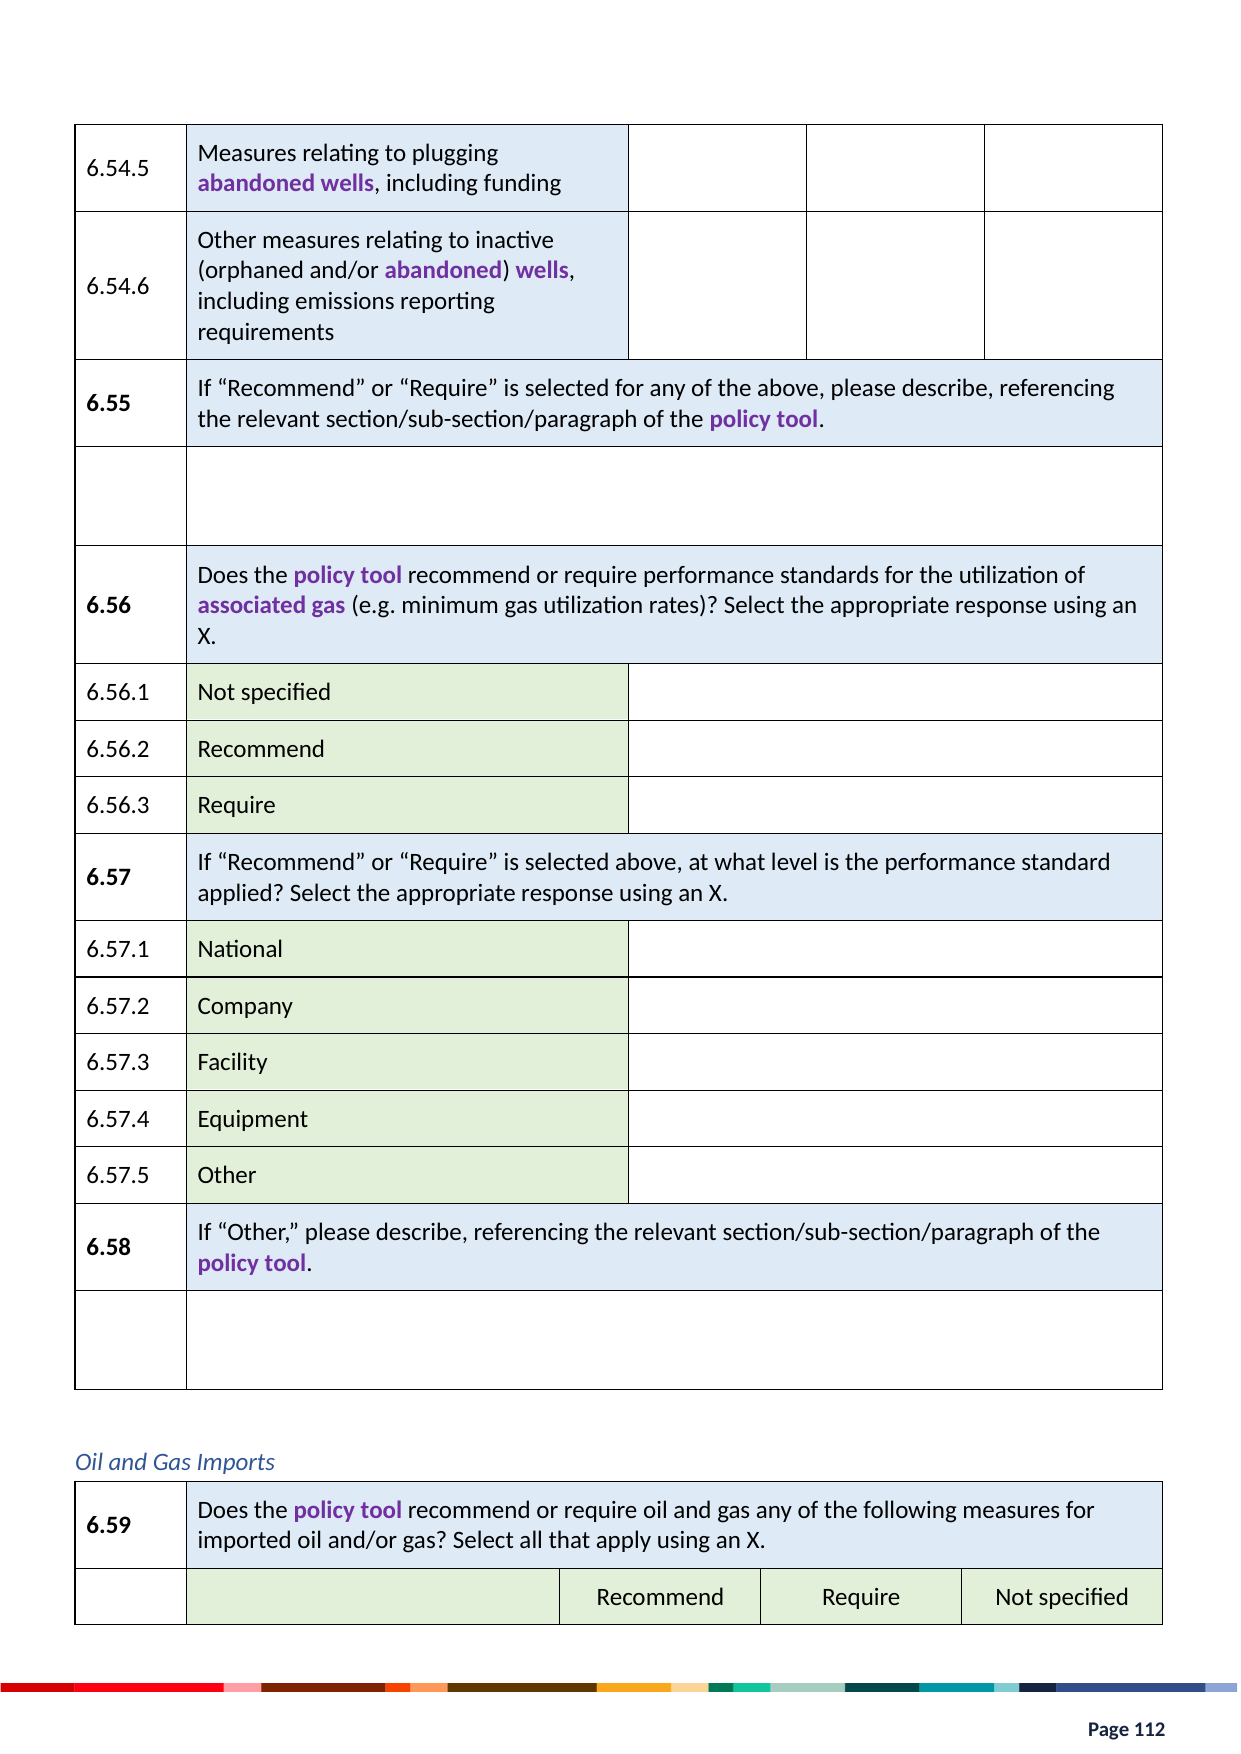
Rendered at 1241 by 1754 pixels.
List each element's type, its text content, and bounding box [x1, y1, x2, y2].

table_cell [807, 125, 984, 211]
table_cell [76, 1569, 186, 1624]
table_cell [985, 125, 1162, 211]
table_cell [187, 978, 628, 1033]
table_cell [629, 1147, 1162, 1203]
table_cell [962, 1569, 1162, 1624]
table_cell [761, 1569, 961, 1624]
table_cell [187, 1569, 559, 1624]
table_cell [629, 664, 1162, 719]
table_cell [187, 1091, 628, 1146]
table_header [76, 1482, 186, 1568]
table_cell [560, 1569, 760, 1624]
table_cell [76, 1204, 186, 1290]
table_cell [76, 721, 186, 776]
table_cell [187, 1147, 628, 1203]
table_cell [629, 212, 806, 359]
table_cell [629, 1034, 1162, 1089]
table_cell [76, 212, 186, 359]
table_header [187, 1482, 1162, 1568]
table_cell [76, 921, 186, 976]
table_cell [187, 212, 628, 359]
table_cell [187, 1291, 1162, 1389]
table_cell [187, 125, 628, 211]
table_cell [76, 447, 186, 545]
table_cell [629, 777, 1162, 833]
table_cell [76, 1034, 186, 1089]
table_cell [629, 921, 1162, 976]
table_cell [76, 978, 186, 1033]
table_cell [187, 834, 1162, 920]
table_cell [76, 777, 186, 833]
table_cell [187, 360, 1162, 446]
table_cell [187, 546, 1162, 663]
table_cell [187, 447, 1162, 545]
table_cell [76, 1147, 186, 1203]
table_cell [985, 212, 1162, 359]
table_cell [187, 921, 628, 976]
picture [0, 1683, 1236, 1692]
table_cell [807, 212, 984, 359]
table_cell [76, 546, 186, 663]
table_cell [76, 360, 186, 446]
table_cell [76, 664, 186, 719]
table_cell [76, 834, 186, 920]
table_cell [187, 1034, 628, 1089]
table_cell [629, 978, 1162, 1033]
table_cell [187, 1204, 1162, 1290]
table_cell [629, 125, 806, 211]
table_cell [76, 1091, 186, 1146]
subtitle Oil and Gas Imports [75, 1446, 1165, 1476]
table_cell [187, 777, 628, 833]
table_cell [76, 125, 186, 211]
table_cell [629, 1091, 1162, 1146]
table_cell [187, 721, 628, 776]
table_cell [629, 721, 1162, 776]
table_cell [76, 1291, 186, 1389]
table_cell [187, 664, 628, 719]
